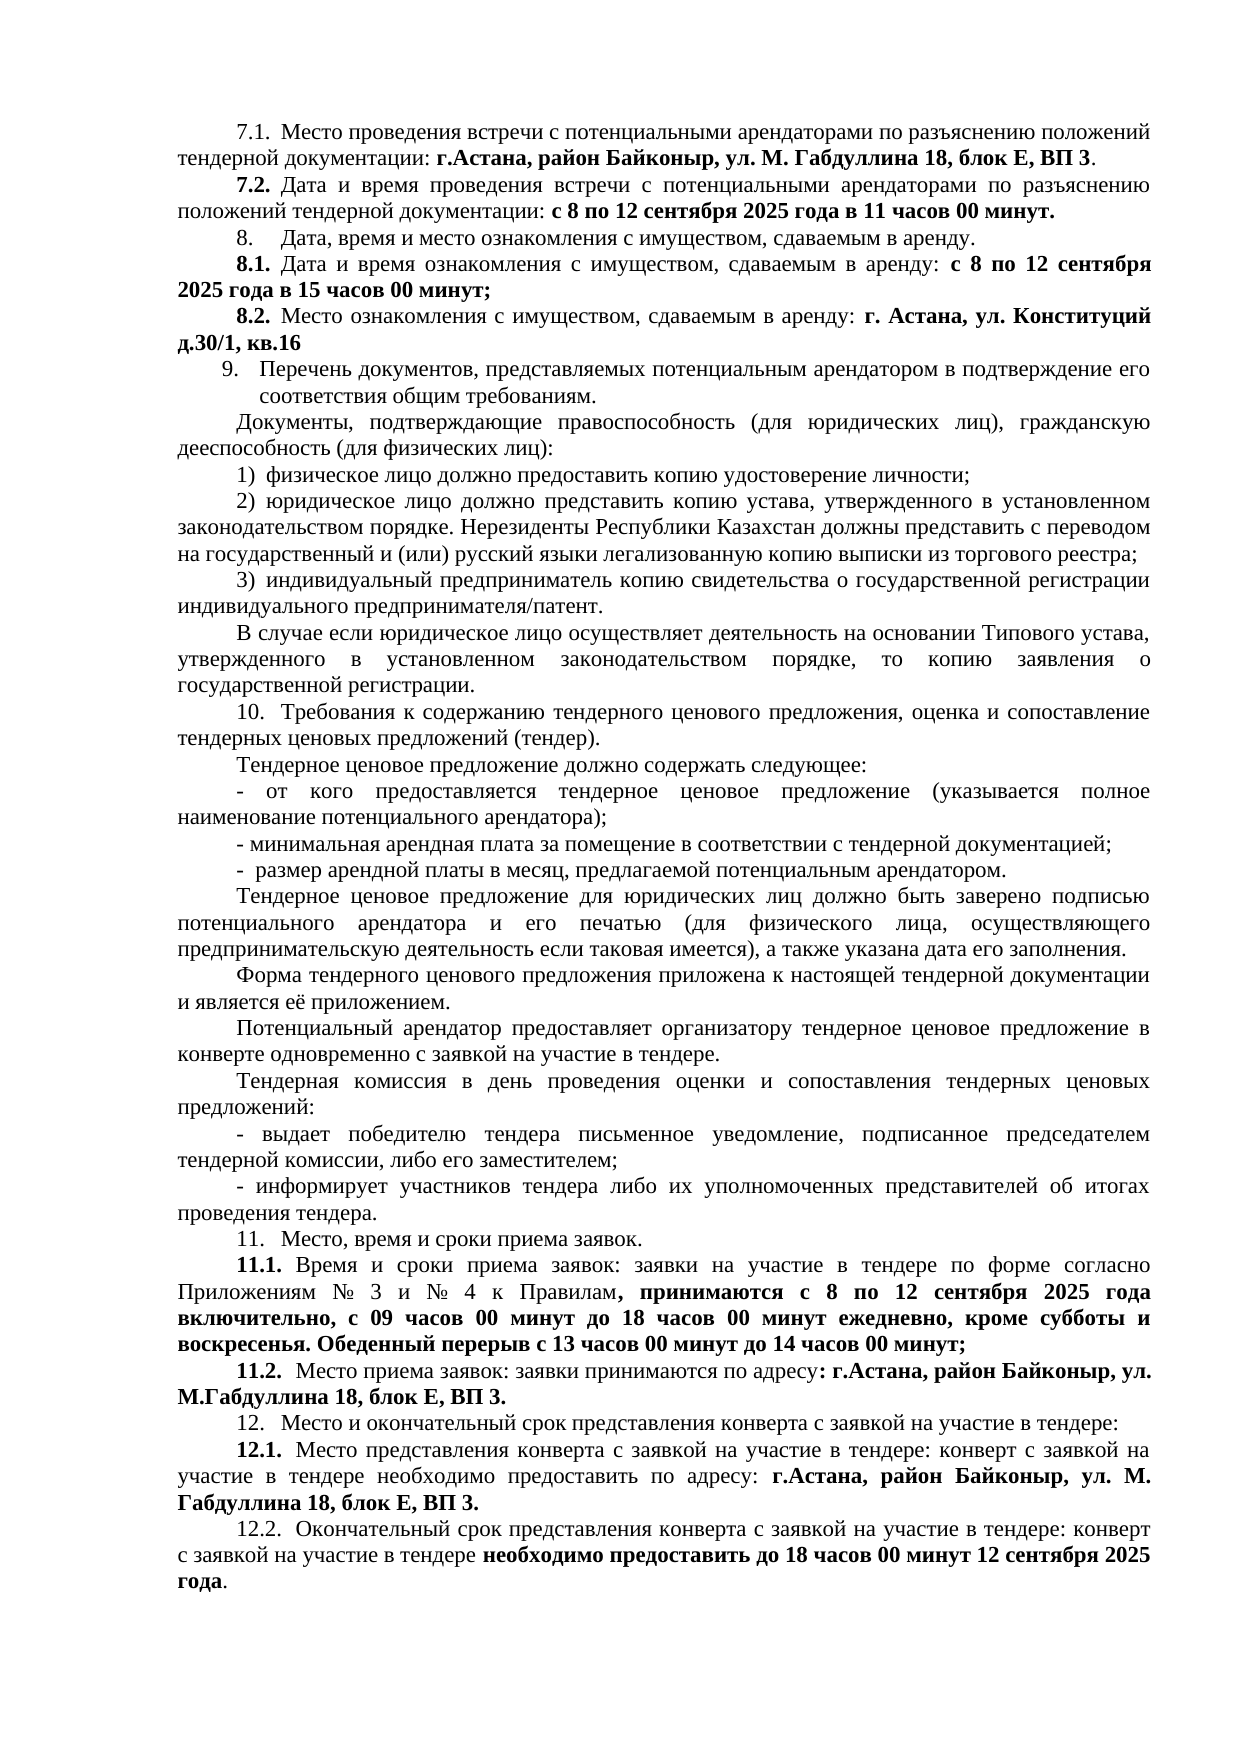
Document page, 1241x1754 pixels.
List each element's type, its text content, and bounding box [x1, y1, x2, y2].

list физическое лицо должно предоставить копию удостоверение личности; [177, 461, 1152, 487]
text Тендерное ценовое предложение для юридических лиц должно быть заверено подписью потенциального арендатора и его печатью (для физического лица, осуществляющего предпринимательскую деятельность если таковая имеется), а также указана дата его заполнения. [177, 882, 1152, 961]
text - выдает победителю тендера письменное уведомление, подписанное председателем тендерной комиссии, либо его заместителем; [177, 1119, 1152, 1172]
text - информирует участников тендера либо их уполномоченных представителей об итогах проведения тендера. [177, 1172, 1152, 1225]
list индивидуальный предприниматель копию свидетельства о государственной регистрации индивидуального предпринимателя/патент. [177, 566, 1152, 619]
text 10. Требования к содержанию тендерного ценового предложения, оценка и сопоставление тендерных ценовых предложений (тендер). [177, 698, 1152, 751]
text Форма тендерного ценового предложения приложена к настоящей тендерной документации и является её приложением. [177, 961, 1152, 1014]
text В случае если юридическое лицо осуществляет деятельность на основании Типового устава, утвержденного в установленном законодательством порядке, то копию заявления о государственной регистрации. [177, 619, 1152, 698]
list Время и сроки приема заявок: заявки на участие в тендере по форме согласно Приложениям № 3 и № 4 к Правилам, принимаются с 8 по 12 сентября 2025 года включительно, с 09 часов 00 минут до 18 часов 00 минут ежедневно, кроме субботы и воскресенья. Обеденный перерыв с 13 часов 00 минут до 14 часов 00 минут; [177, 1251, 1152, 1357]
text Тендерное ценовое предложение должно содержать следующее: [177, 751, 1152, 777]
list Место приема заявок: заявки принимаются по адресу: г.Астана, район Байконыр, ул. М.Габдуллина 18, блок Е, ВП 3. [177, 1357, 1152, 1409]
list Место и окончательный срок представления конверта с заявкой на участие в тендере: [177, 1409, 1152, 1436]
text Тендерная комиссия в день проведения оценки и сопоставления тендерных ценовых предложений: [177, 1067, 1152, 1119]
list Дата и время ознакомления с имуществом, сдаваемым в аренду: с 8 по 12 сентября 2025 года в 15 часов 00 минут; [177, 250, 1152, 303]
list юридическое лицо должно представить копию устава, утвержденного в установленном законодательством порядке. Нерезиденты Республики Казахстан должны представить с переводом на государственный и (или) русский языки легализованную копию выписки из торгового реестра; [177, 487, 1152, 566]
list Место, время и сроки приема заявок. [177, 1225, 1152, 1251]
list Место ознакомления с имуществом, сдаваемым в аренду: г. Астана, ул. Конституций д.30/1, кв.16 [177, 303, 1152, 355]
list Место проведения встречи с потенциальными арендаторами по разъяснению положений тендерной документации: г.Астана, район Байконыр, ул. М. Габдуллина 18, блок Е, ВП 3. [177, 118, 1152, 171]
list Место представления конверта с заявкой на участие в тендере: конверт с заявкой на участие в тендере необходимо предоставить по адресу: г.Астана, район Байконыр, ул. М. Габдуллина 18, блок Е, ВП 3. [177, 1436, 1152, 1515]
text - от кого предоставляется тендерное ценовое предложение (указывается полное наименование потенциального арендатора); [177, 777, 1152, 830]
list Дата, время и место ознакомления с имуществом, сдаваемым в аренду. [177, 223, 1152, 250]
list Перечень документов, представляемых потенциальным арендатором в подтверждение его соответствия общим требованиям. [222, 355, 1152, 408]
list Окончательный срок представления конверта с заявкой на участие в тендере: конверт с заявкой на участие в тендере необходимо предоставить до 18 часов 00 минут 12 сентября 2025 года. [177, 1515, 1152, 1594]
text - размер арендной платы в месяц, предлагаемой потенциальным арендатором. [177, 856, 1152, 882]
text - минимальная арендная плата за помещение в соответствии с тендерной документацией; [177, 830, 1152, 856]
text Потенциальный арендатор предоставляет организатору тендерное ценовое предложение в конверте одновременно с заявкой на участие в тендере. [177, 1014, 1152, 1067]
text Документы, подтверждающие правоспособность (для юридических лиц), гражданскую дееспособность (для физических лиц): [177, 408, 1152, 461]
list Дата и время проведения встречи с потенциальными арендаторами по разъяснению положений тендерной документации: с 8 по 12 сентября 2025 года в 11 часов 00 минут. [177, 171, 1152, 223]
